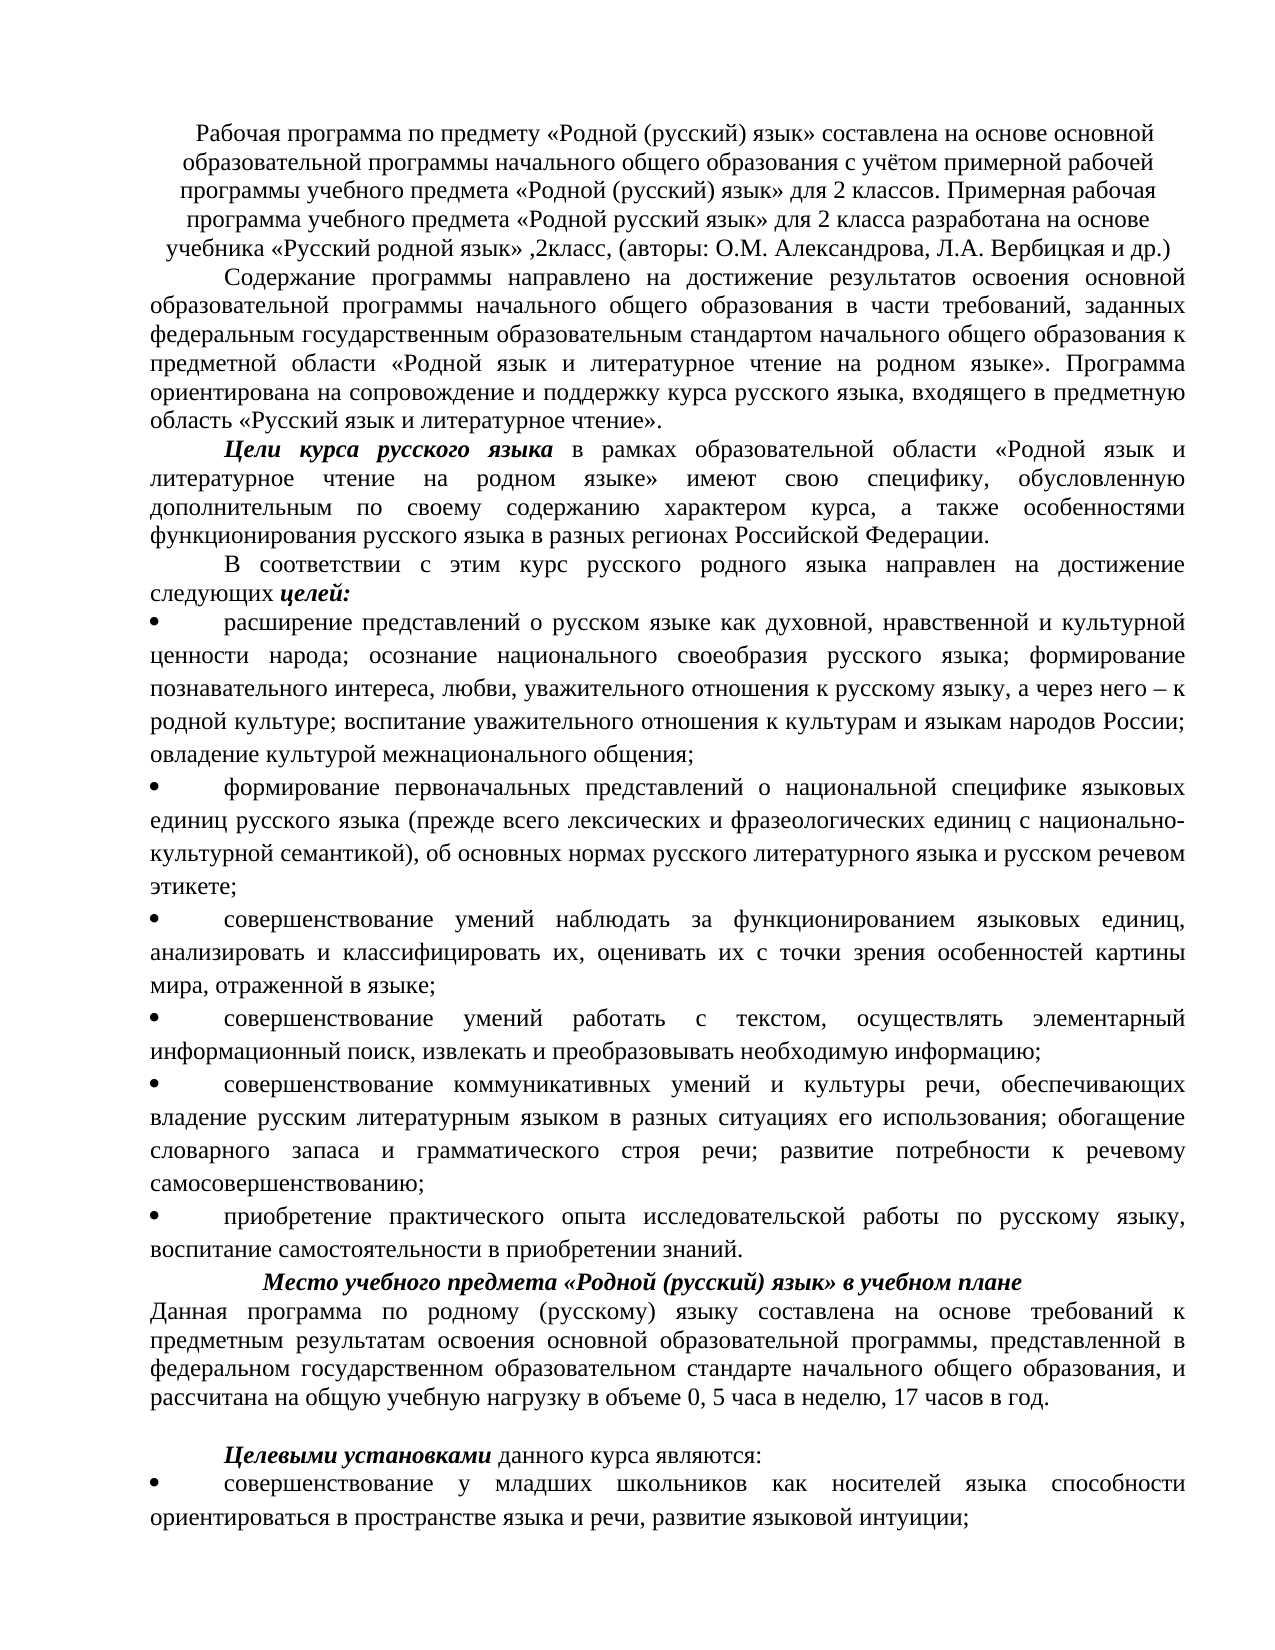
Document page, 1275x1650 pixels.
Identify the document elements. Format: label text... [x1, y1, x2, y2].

list совершенствование умений наблюдать за функционированием языковых единиц, анализировать и классифицировать их, оценивать их с точки зрения особенностей картины мира, отраженной в языке; [150, 904, 1186, 999]
text Содержание программы направлено на достижение результатов освоения основной образовательной программы начального общего образования в части требований, заданных федеральным государственным образовательным стандартом начального общего образования к предметной области «Родной язык и литературное чтение на родном языке». Программа ориентирована на сопровождение и поддержку курса русского языка, входящего в предметную область «Русский язык и литературное чтение». [150, 262, 1186, 434]
text Место учебного предмета «Родной (русский) язык» в учебном плане [150, 1267, 1186, 1296]
list совершенствование у младших школьников как носителей языка способности ориентироваться в пространстве языка и речи, развитие языковой интуиции; [150, 1468, 1186, 1530]
text Целевыми установками данного курса являются: [150, 1440, 1186, 1468]
list совершенствование умений работать с текстом, осуществлять элементарный информационный поиск, извлекать и преобразовывать необходимую информацию; [150, 1003, 1186, 1065]
list совершенствование коммуникативных умений и культуры речи, обеспечивающих владение русским литературным языком в разных ситуациях его использования; обогащение словарного запаса и грамматического строя речи; развитие потребности к речевому самосовершенствованию; [150, 1069, 1186, 1197]
text Данная программа по родному (русскому) языку составлена на основе требований к предметным результатам освоения основной образовательной программы, представленной в федеральном государственном образовательном стандарте начального общего образования, и рассчитана на общую учебную нагрузку в объеме 0, 5 часа в неделю, 17 часов в год. [150, 1296, 1186, 1411]
text Цели курса русского языка в рамках образовательной области «Родной язык и литературное чтение на родном языке» имеют свою специфику, обусловленную дополнительным по своему содержанию характером курса, а также особенностями функционирования русского языка в разных регионах Российской Федерации. [150, 434, 1186, 549]
list приобретение практического опыта исследовательской работы по русскому языку, воспитание самостоятельности в приобретении знаний. [150, 1201, 1186, 1263]
list расширение представлений о русском языке как духовной, нравственной и культурной ценности народа; осознание национального своеобразия русского языка; формирование познавательного интереса, любви, уважительного отношения к русскому языку, а через него – к родной культуре; воспитание уважительного отношения к культурам и языкам народов России; овладение культурой межнационального общения; [150, 607, 1186, 768]
list формирование первоначальных представлений о национальной специфике языковых единиц русского языка (прежде всего лексических и фразеологических единиц с национально-культурной семантикой), об основных нормах русского литературного языка и русском речевом этикете; [150, 772, 1186, 900]
text В соответствии с этим курс русского родного языка направлен на достижение следующих целей: [150, 549, 1186, 607]
text Рабочая программа по предмету «Родной (русский) язык» составлена на основе основной образовательной программы начального общего образования с учётом примерной рабочей программы учебного предмета «Родной (русский) язык» для 2 классов. Примерная рабочая программа учебного предмета «Родной русский язык» для 2 класса разработана на основе учебника «Русский родной язык» ,2класс, (авторы: О.М. Александрова, Л.А. Вербицкая и др.) [150, 118, 1186, 262]
